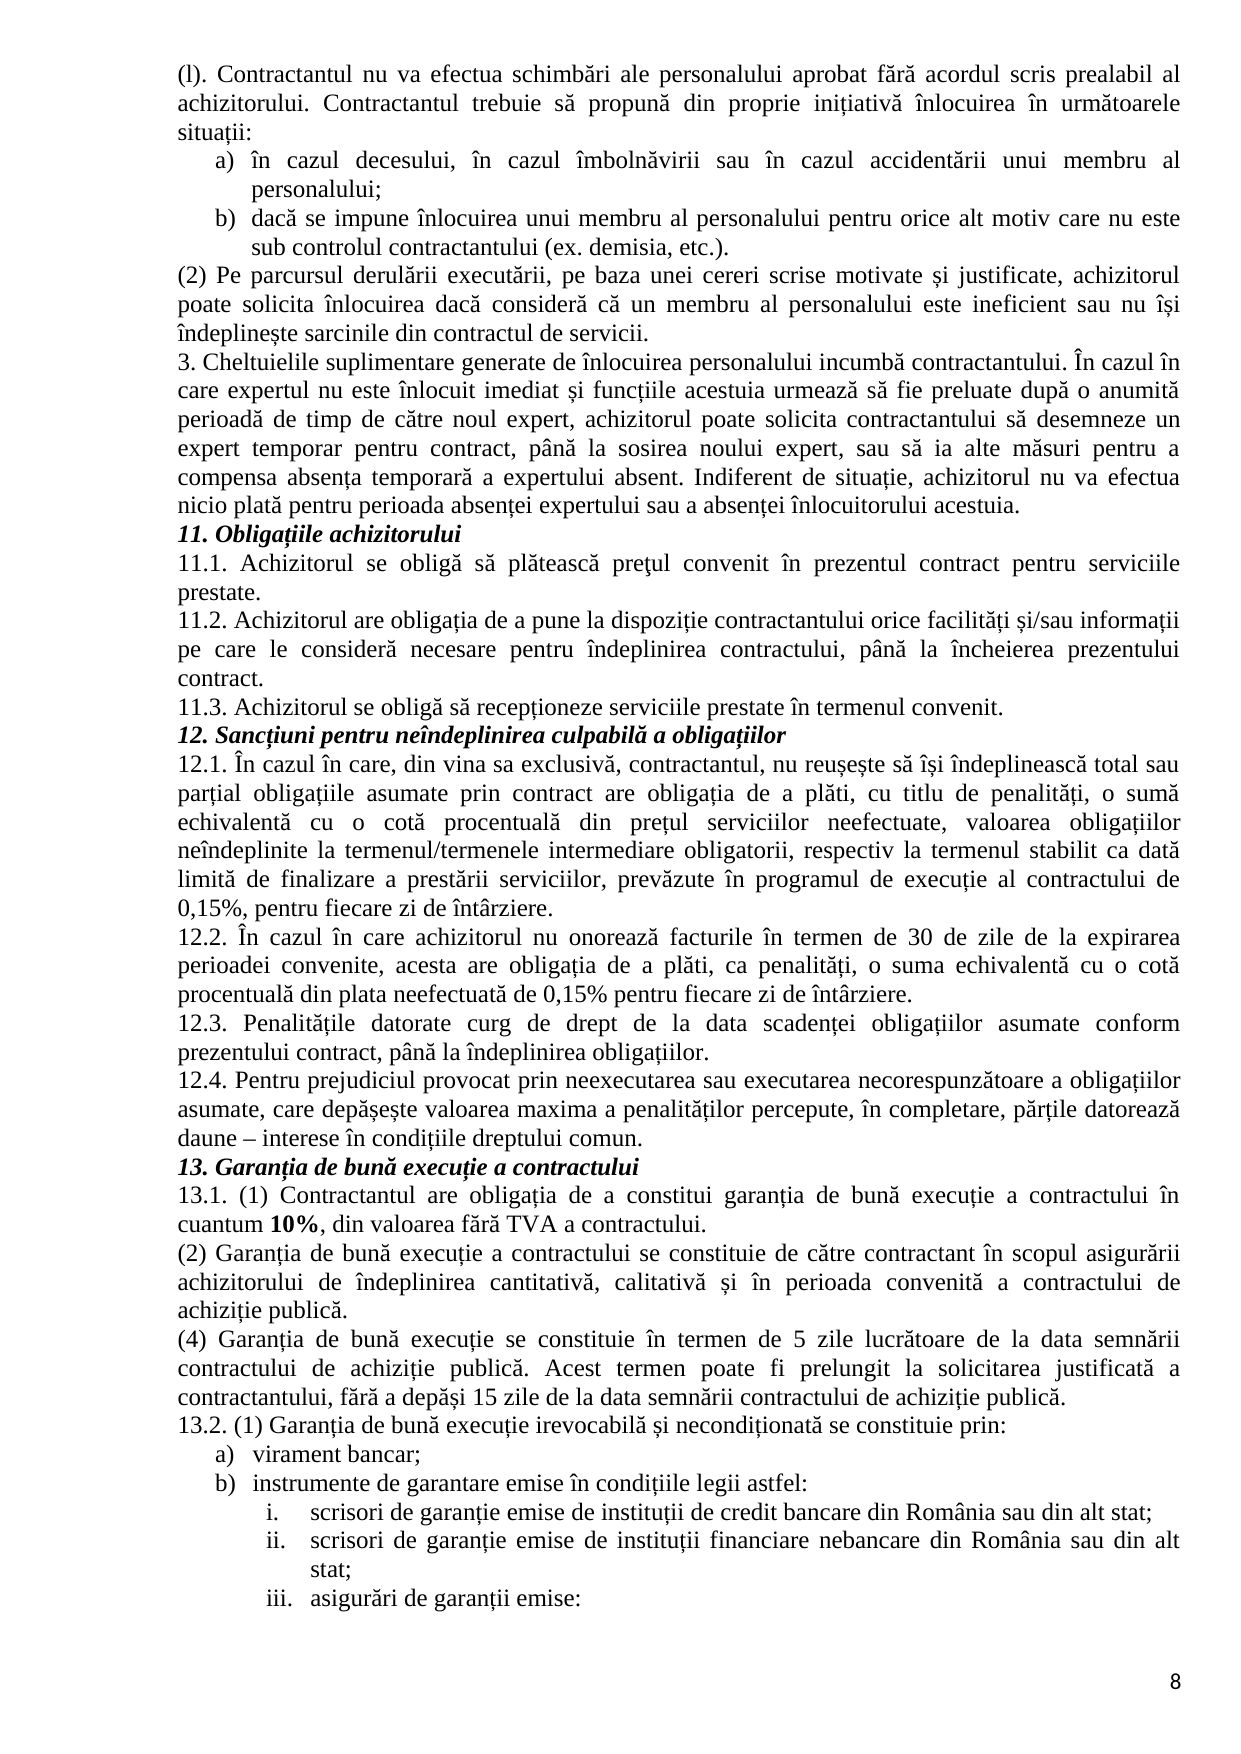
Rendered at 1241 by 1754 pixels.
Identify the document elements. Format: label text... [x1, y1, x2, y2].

list scrisori de garanție emise de instituții financiare nebancare din România sau din alt stat; [266, 1525, 1181, 1583]
text 12. Sancțiuni pentru neîndeplinirea culpabilă a obligațiilor [177, 720, 1181, 749]
text 3. Cheltuielile suplimentare generate de înlocuirea personalului incumbă contractantului. În cazul în care expertul nu este înlocuit imediat și funcțiile acestuia urmează să fie preluate după o anumită perioadă de timp de către noul expert, achizitorul poate solicita contractantului să desemneze un expert temporar pentru contract, până la sosirea noului expert, sau să ia alte măsuri pentru a compensa absența temporară a expertului absent. Indiferent de situație, achizitorul nu va efectua nicio plată pentru perioada absenței expertului sau a absenței înlocuitorului acestuia. [177, 347, 1181, 519]
text 12.1. În cazul în care, din vina sa exclusivă, contractantul, nu reușește să își îndeplinească total sau parțial obligațiile asumate prin contract are obligația de a plăti, cu titlu de penalități, o sumă echivalentă cu o cotă procentuală din prețul serviciilor neefectuate, valoarea obligațiilor neîndeplinite la termenul/termenele intermediare obligatorii, respectiv la termenul stabilit ca dată limită de finalizare a prestării serviciilor, prevăzute în programul de execuție al contractului de 0,15%, pentru fiecare zi de întârziere. [177, 749, 1181, 922]
list în cazul decesului, în cazul îmbolnăvirii sau în cazul accidentării unui membru al personalului; [215, 145, 1181, 203]
text 11. Obligațiile achizitorului [177, 519, 1181, 548]
list instrumente de garantare emise în condițiile legii astfel: [215, 1468, 1181, 1497]
text 13. Garanția de bună execuție a contractului [177, 1152, 1181, 1180]
text 13.1. (1) Contractantul are obligația de a constitui garanția de bună execuție a contractului în cuantum 10%, din valoarea fără TVA a contractului. [177, 1180, 1181, 1238]
text 11.2. Achizitorul are obligația de a pune la dispoziție contractantului orice facilități și/sau informații pe care le consideră necesare pentru îndeplinirea contractului, până la încheierea prezentului contract. [177, 605, 1181, 692]
text 13.2. (1) Garanția de bună execuție irevocabilă și necondiționată se constituie prin: [177, 1410, 1181, 1439]
text (l). Contractantul nu va efectua schimbări ale personalului aprobat fără acordul scris prealabil al achizitorului. Contractantul trebuie să propună din proprie inițiativă înlocuirea în următoarele situații: [177, 59, 1181, 145]
text 12.4. Pentru prejudiciul provocat prin neexecutarea sau executarea necorespunzătoare a obligațiilor asumate, care depășește valoarea maxima a penalităților percepute, în completare, părțile datorează daune – interese în condițiile dreptului comun. [177, 1065, 1181, 1152]
list scrisori de garanție emise de instituții de credit bancare din România sau din alt stat; [266, 1497, 1181, 1525]
list asigurări de garanții emise: [266, 1583, 1181, 1612]
text 12.3. Penalitățile datorate curg de drept de la data scadenței obligațiilor asumate conform prezentului contract, până la îndeplinirea obligațiilor. [177, 1008, 1181, 1065]
text 11.1. Achizitorul se obligă să plătească preţul convenit în prezentul contract pentru serviciile prestate. [177, 548, 1181, 605]
list dacă se impune înlocuirea unui membru al personalului pentru orice alt motiv care nu este sub controlul contractantului (ex. demisia, etc.). [215, 203, 1181, 260]
text (2) Garanția de bună execuție a contractului se constituie de către contractant în scopul asigurării achizitorului de îndeplinirea cantitativă, calitativă și în perioada convenită a contractului de achiziție publică. [177, 1238, 1181, 1324]
list virament bancar; [215, 1439, 1181, 1468]
text (4) Garanția de bună execuție se constituie în termen de 5 zile lucrătoare de la data semnării contractului de achiziție publică. Acest termen poate fi prelungit la solicitarea justificată a contractantului, fără a depăși 15 zile de la data semnării contractului de achiziție publică. [177, 1324, 1181, 1410]
text 11.3. Achizitorul se obligă să recepționeze serviciile prestate în termenul convenit. [177, 692, 1181, 720]
text 12.2. În cazul în care achizitorul nu onorează facturile în termen de 30 de zile de la expirarea perioadei convenite, acesta are obligația de a plăti, ca penalități, o suma echivalentă cu o cotă procentuală din plata neefectuată de 0,15% pentru fiecare zi de întârziere. [177, 922, 1181, 1008]
text (2) Pe parcursul derulării executării, pe baza unei cereri scrise motivate și justificate, achizitorul poate solicita înlocuirea dacă consideră că un membru al personalului este ineficient sau nu își îndeplinește sarcinile din contractul de servicii. [177, 260, 1181, 347]
